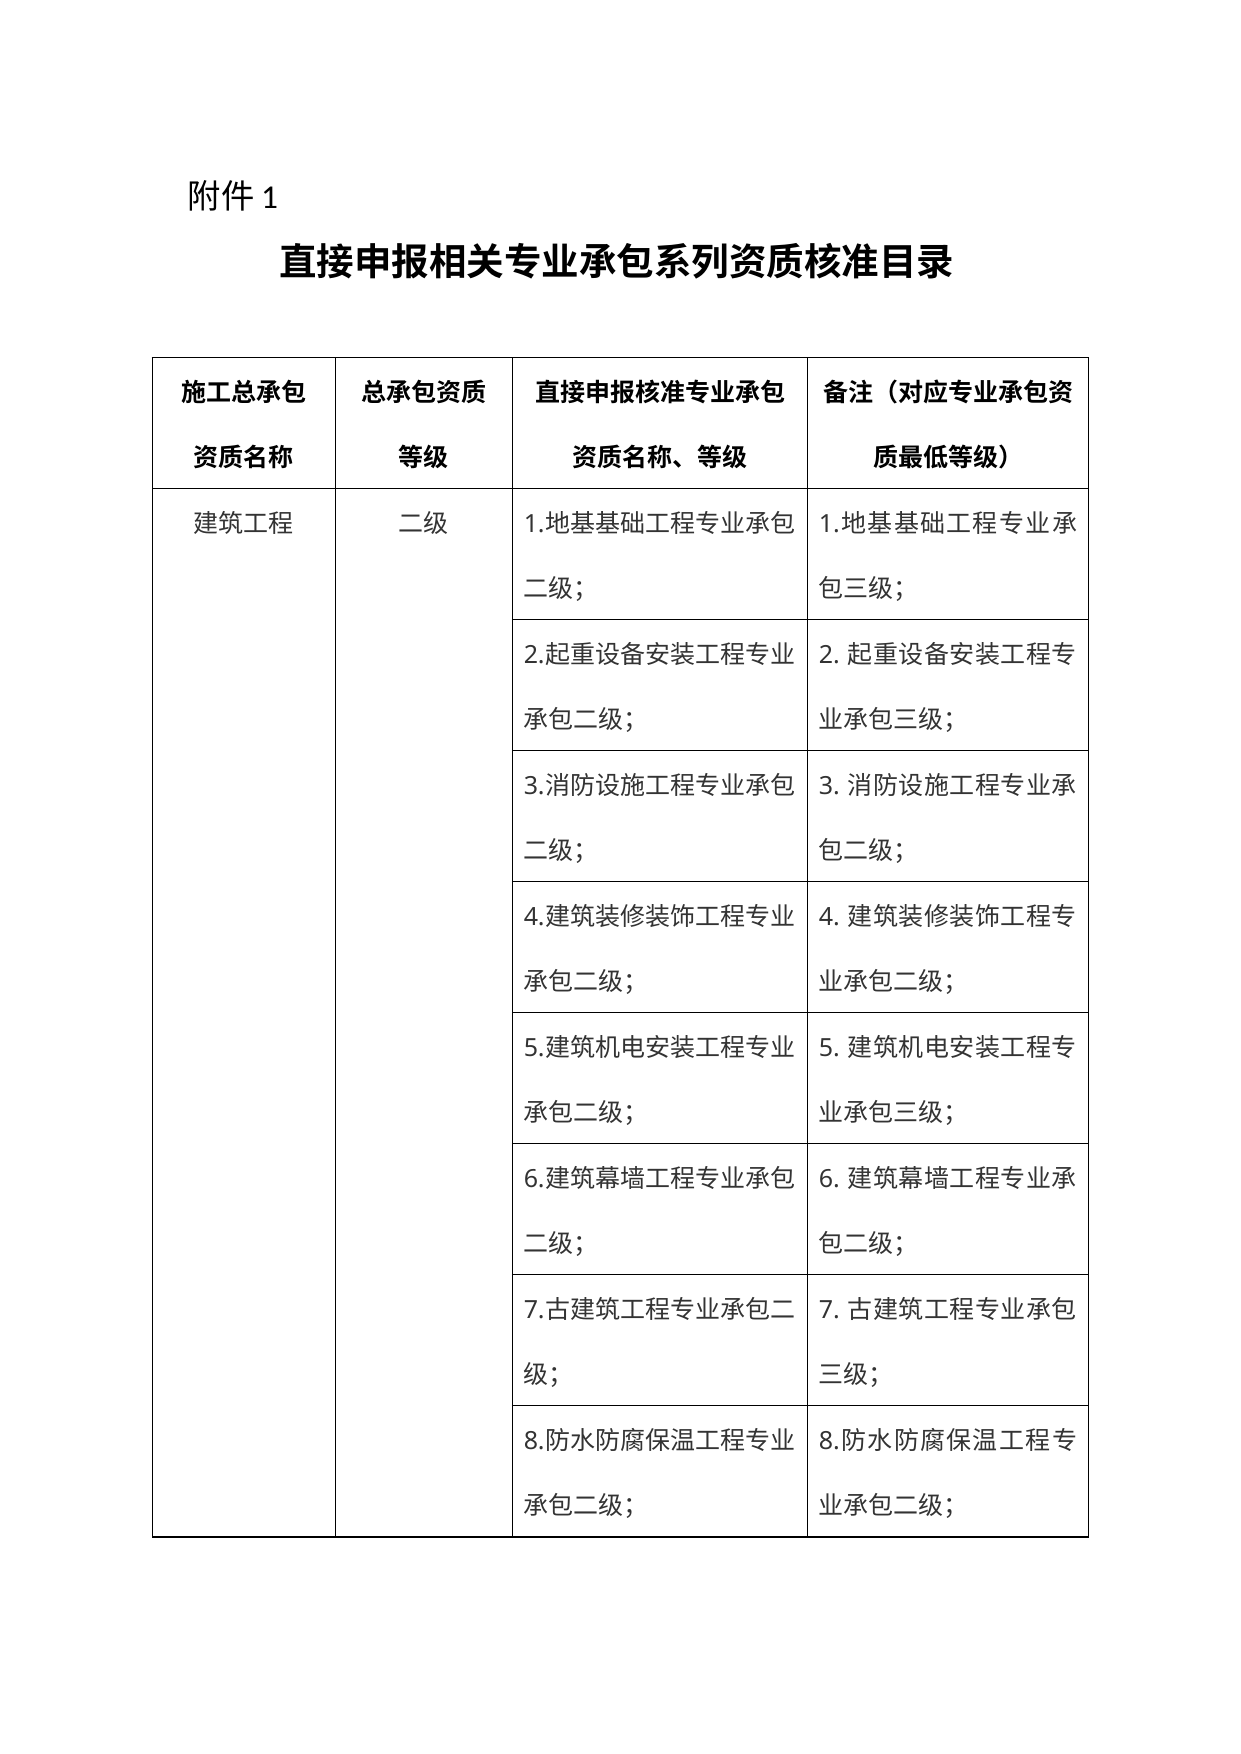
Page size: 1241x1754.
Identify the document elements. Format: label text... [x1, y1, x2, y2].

table_cell 7. 古建筑工程专业承包三级； [808, 1275, 1088, 1405]
table_cell 1.地基基础工程专业承包二级； [513, 489, 807, 619]
table_cell 4. 建筑装修装饰工程专业承包二级； [808, 882, 1088, 1012]
table_cell 5.建筑机电安装工程专业承包二级； [513, 1013, 807, 1143]
table_cell 4.建筑装修装饰工程专业承包二级； [513, 882, 807, 1012]
table_header 施工总承包 资质名称 [153, 358, 335, 488]
table_cell 8.防水防腐保温工程专业承包二级； [513, 1406, 807, 1536]
table_cell 二级 [336, 489, 512, 1536]
table_cell 5. 建筑机电安装工程专业承包三级； [808, 1013, 1088, 1143]
table_cell 8.防水防腐保温工程专业承包二级； [808, 1406, 1088, 1536]
table_cell 3. 消防设施工程专业承包二级； [808, 751, 1088, 881]
table_header 备注（对应专业承包资质最低等级） [808, 358, 1088, 488]
text 直接申报相关专业承包系列资质核准目录 [187, 227, 1053, 292]
table_cell 2. 起重设备安装工程专业承包三级； [808, 620, 1088, 750]
table_cell 1.地基基础工程专业承包三级； [808, 489, 1088, 619]
table_header 总承包资质 等级 [336, 358, 512, 488]
text 附件1 [187, 162, 1053, 227]
table_cell 6.建筑幕墙工程专业承包二级； [513, 1144, 807, 1274]
table_header 直接申报核准专业承包资质名称、等级 [513, 358, 807, 488]
table_cell 6. 建筑幕墙工程专业承包二级； [808, 1144, 1088, 1274]
table_cell 3.消防设施工程专业承包二级； [513, 751, 807, 881]
table_cell 7.古建筑工程专业承包二级； [513, 1275, 807, 1405]
table_cell 建筑工程 [153, 489, 335, 1536]
table_cell 2.起重设备安装工程专业承包二级； [513, 620, 807, 750]
